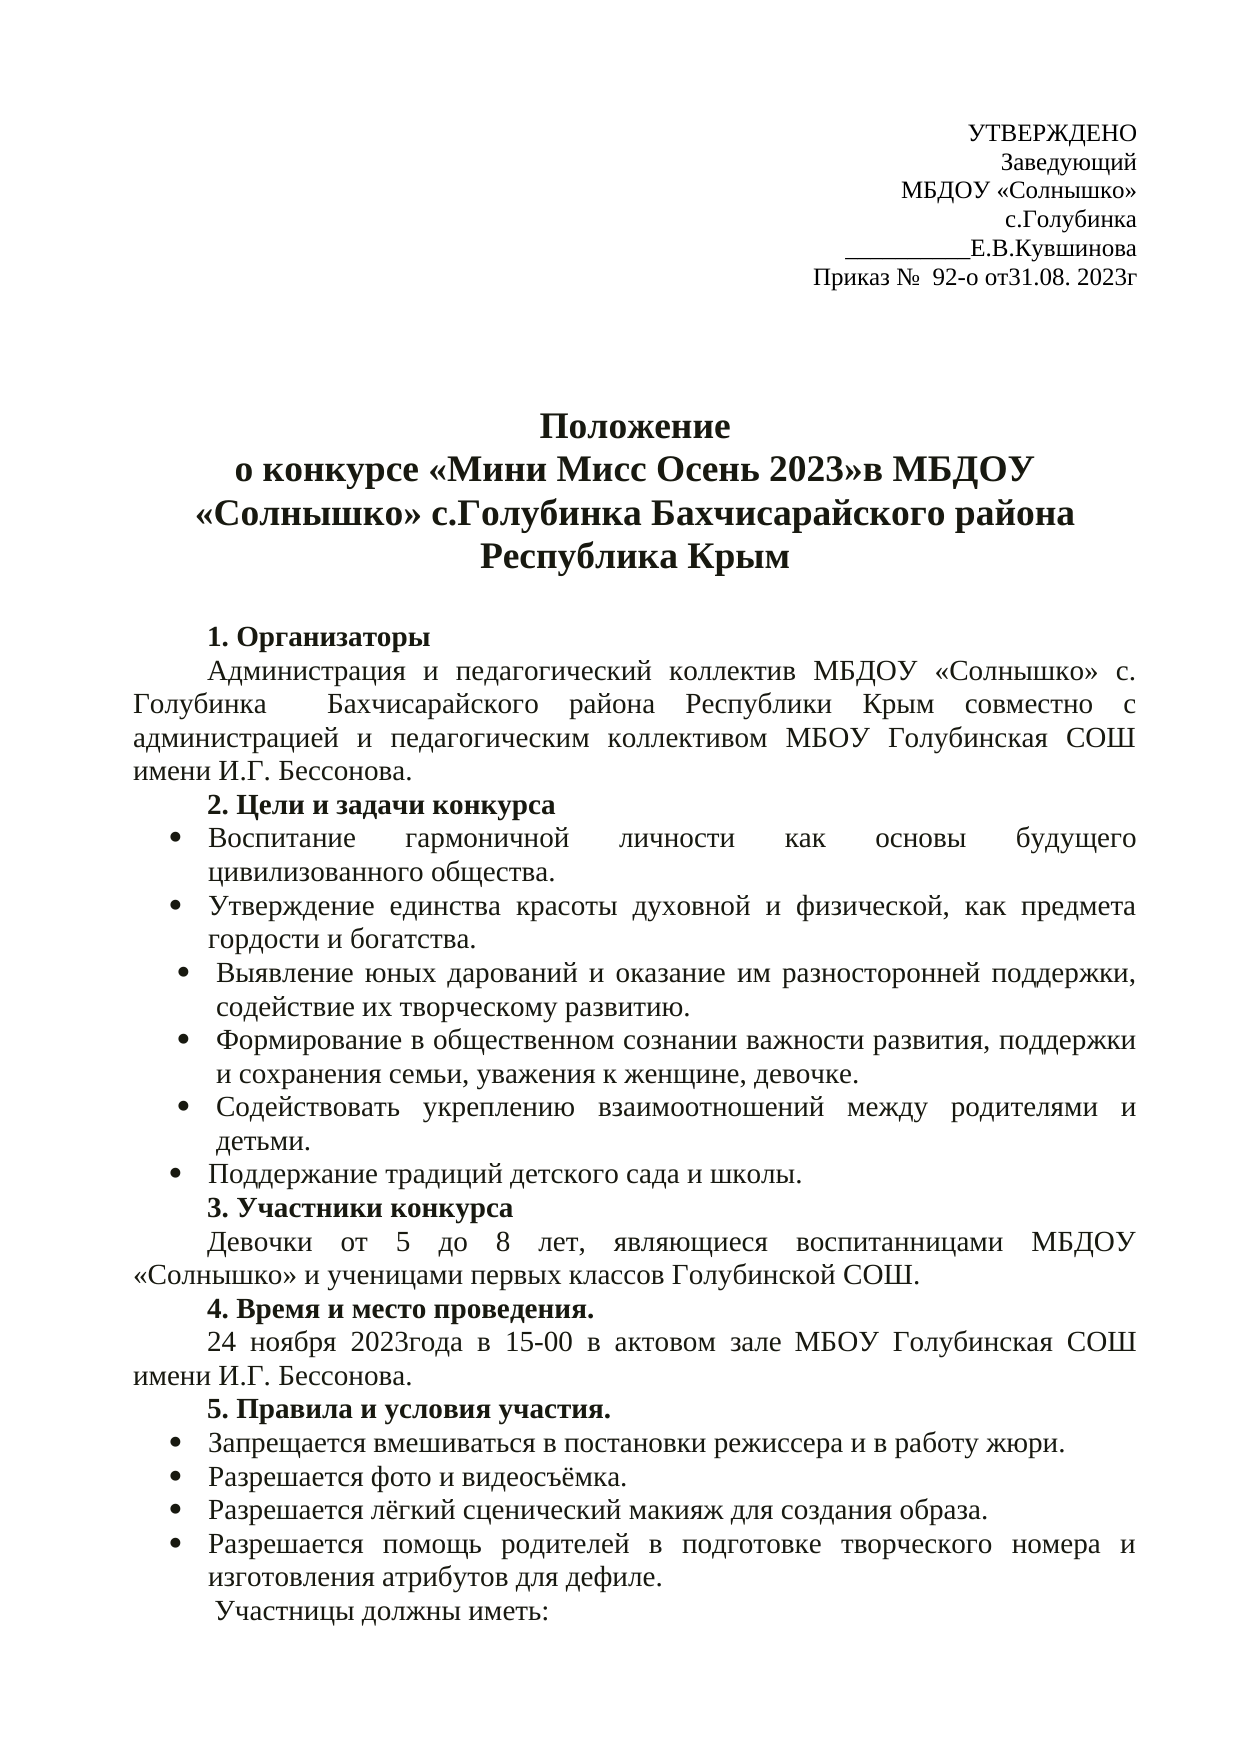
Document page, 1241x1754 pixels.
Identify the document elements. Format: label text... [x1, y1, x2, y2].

list Разрешается лёгкий сценический макияж для создания образа. [170, 1492, 1137, 1526]
list Содействовать укреплению взаимоотношений между родителями и детьми. [178, 1089, 1137, 1157]
list Выявление юных дарований и оказание им разносторонней поддержки, содействие их творческому развитию. [178, 955, 1137, 1022]
list Формирование в общественном сознании важности развития, поддержки и сохранения семьи, уважения к женщине, девочке. [178, 1022, 1137, 1089]
text о конкурсе «Мини Мисс Осень 2023»в МБДОУ «Солнышко» с.Голубинка Бахчисарайского района Республика Крым [133, 447, 1137, 576]
list Утверждение единства красоты духовной и физической, как предмета гордости и богатства. [170, 888, 1137, 955]
list Разрешается фото и видеосъёмка. [170, 1459, 1137, 1492]
text 1. Организаторы [133, 619, 1137, 653]
text УТВЕРЖДЕНО [133, 118, 1137, 147]
text Девочки от 5 до 8 лет, являющиеся воспитанницами МБДОУ «Солнышко» и ученицами первых классов Голубинской СОШ. [133, 1224, 1137, 1291]
text Администрация и педагогический коллектив МБДОУ «Солнышко» с. Голубинка Бахчисарайского района Республики Крым совместно с администрацией и педагогическим коллективом МБОУ Голубинская СОШ имени И.Г. Бессонова. [133, 653, 1137, 787]
text Участницы должны иметь: [133, 1593, 1137, 1627]
text __________Е.В.Кувшинова [133, 233, 1137, 262]
list Запрещается вмешиваться в постановки режиссера и в работу жюри. [170, 1425, 1137, 1459]
text МБДОУ «Солнышко» [133, 176, 1137, 204]
list Воспитание гармоничной личности как основы будущего цивилизованного общества. [170, 821, 1137, 888]
text 3. Участники конкурса [133, 1190, 1137, 1224]
text 4. Время и место проведения. [133, 1291, 1137, 1324]
text 5. Правила и условия участия. [133, 1391, 1137, 1425]
list Разрешается помощь родителей в подготовке творческого номера и изготовления атрибутов для дефиле. [170, 1526, 1137, 1593]
list Поддержание традиций детского сада и школы. [170, 1157, 1137, 1190]
text Приказ № 92-о от31.08. 2023г [133, 262, 1137, 291]
text Положение [133, 404, 1137, 447]
text 24 ноября 2023года в 15-00 в актовом зале МБОУ Голубинская СОШ имени И.Г. Бессонова. [133, 1324, 1137, 1391]
text с.Голубинка [133, 204, 1137, 233]
text 2. Цели и задачи конкурса [133, 787, 1137, 821]
text Заведующий [133, 147, 1137, 176]
